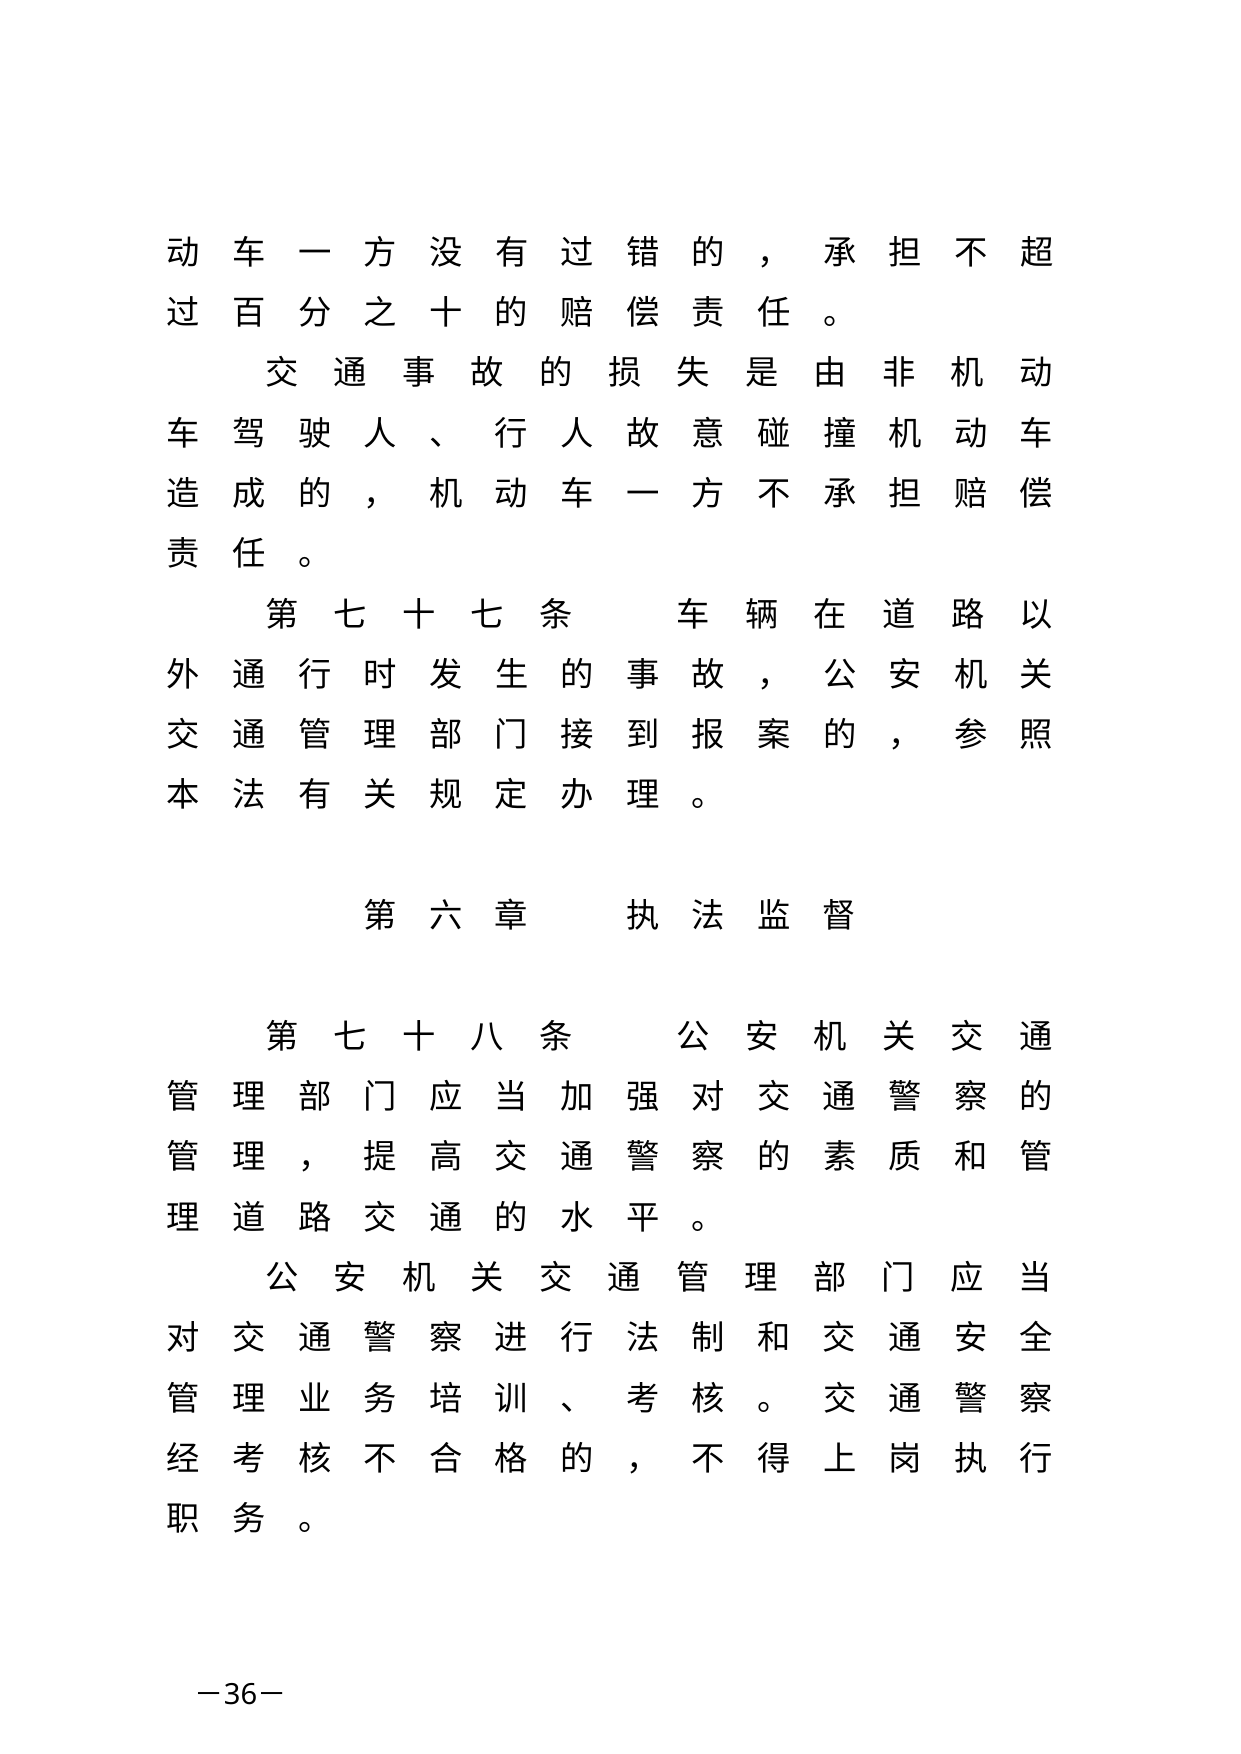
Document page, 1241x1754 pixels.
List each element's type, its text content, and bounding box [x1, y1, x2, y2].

text 公安机关交通管理部门应当对交通警察进行法制和交通安全管理业务培训、考核。交通警察经考核不合格的，不得上岗执行职务。 [167, 1245, 1085, 1546]
text 第六章 执法监督 [167, 883, 1085, 943]
text 第七十八条 公安机关交通管理部门应当加强对交通警察的管理，提高交通警察的素质和管理道路交通的水平。 [167, 1003, 1085, 1245]
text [167, 219, 1085, 340]
text 交通事故的损失是由非机动车驾驶人、行人故意碰撞机动车造成的，机动车一方不承担赔偿责任。 [167, 340, 1085, 581]
text 第七十七条 车辆在道路以外通行时发生的事故，公安机关交通管理部门接到报案的，参照本法有关规定办理。 [167, 581, 1085, 822]
